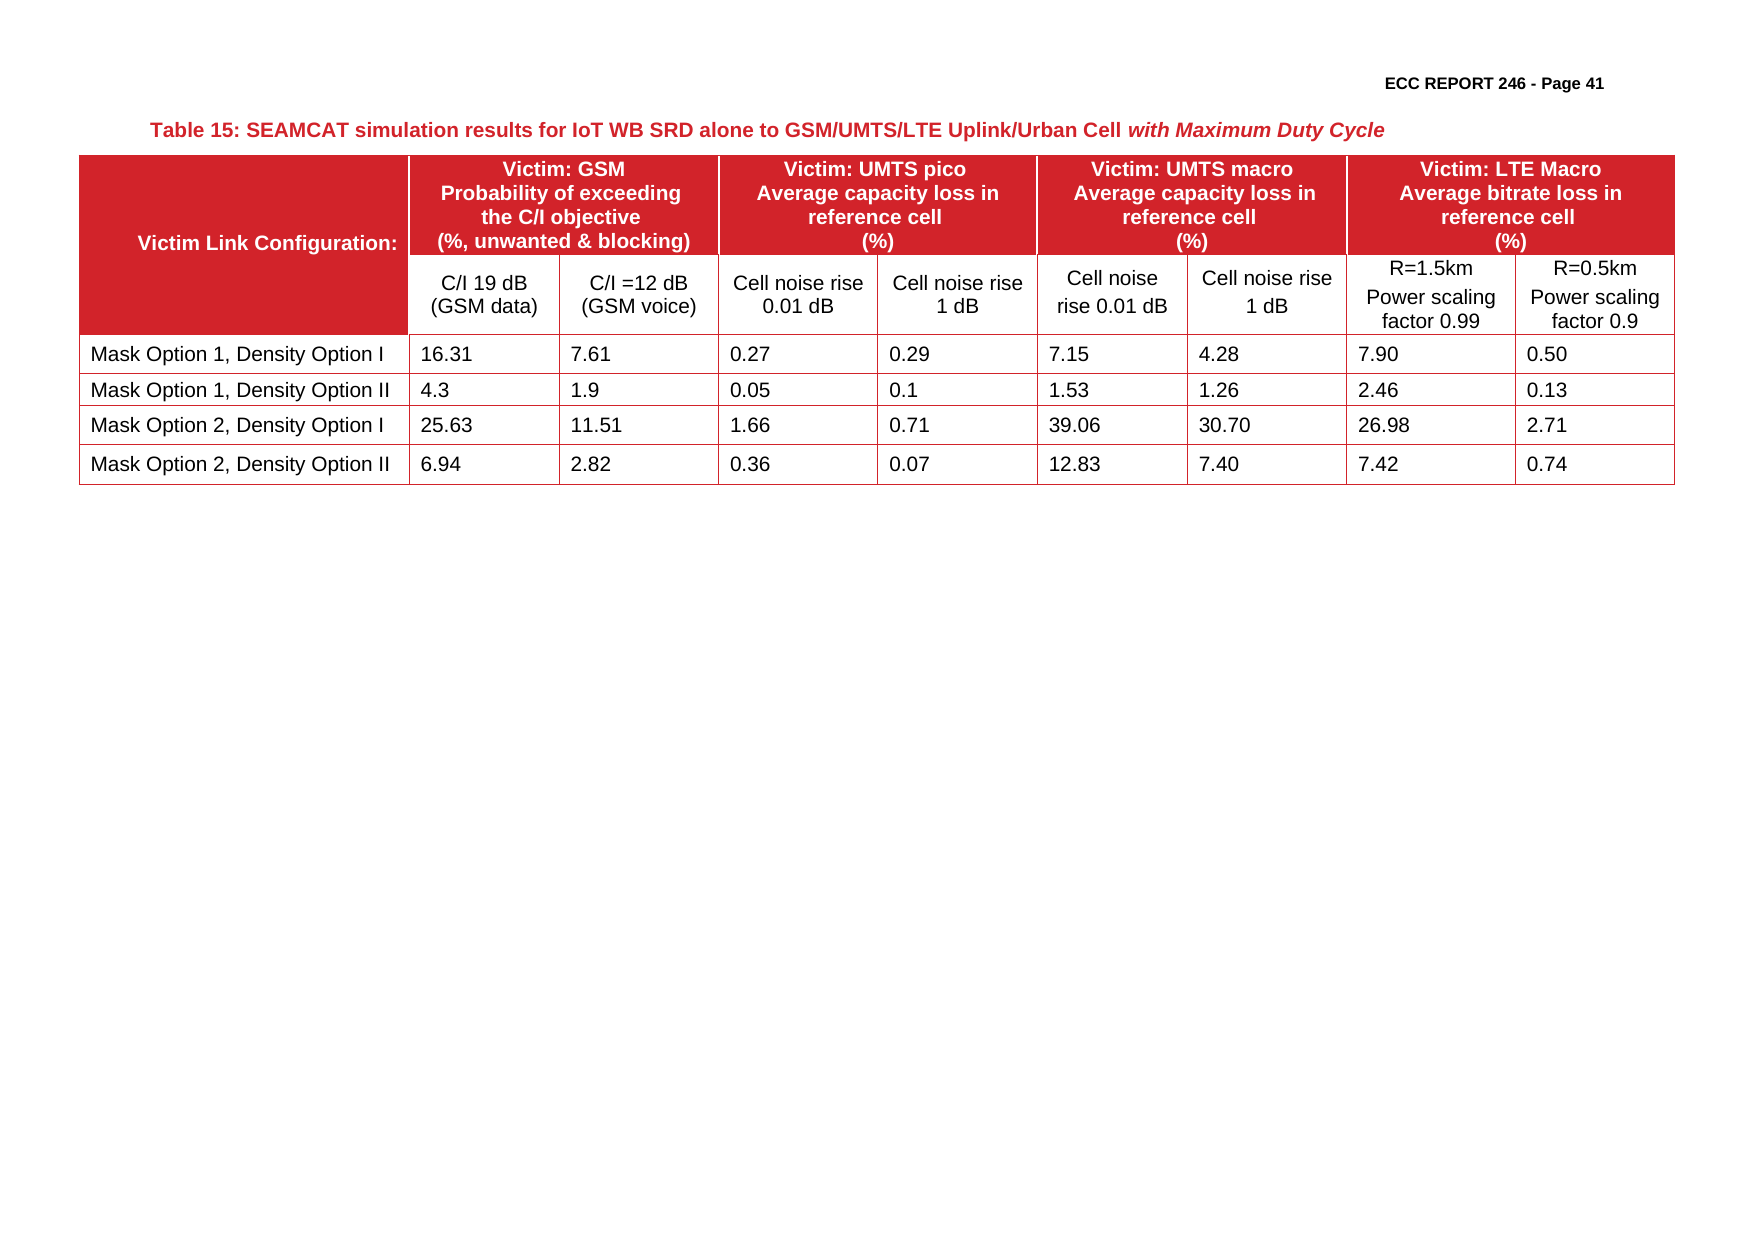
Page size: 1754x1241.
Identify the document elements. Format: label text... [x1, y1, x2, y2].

table_cell 7.40 [1188, 445, 1346, 483]
table_cell 16.31 [410, 335, 559, 373]
table_cell 7.61 [560, 335, 718, 373]
table_header Victim: UMTS macro Average capacity loss in reference cell (%) [1038, 156, 1346, 254]
table_cell 1.66 [719, 406, 877, 444]
title SEAMCAT simulation results for IoT WB SRD alone to GSM/UMTS/LTE Uplink/Urban Cell with Maximum Duty Cycle [150, 118, 1604, 142]
table_header Victim: LTE Macro Average bitrate loss in reference cell (%) [1348, 156, 1674, 254]
table_cell 0.13 [1516, 374, 1674, 405]
table_cell 1.53 [1038, 374, 1187, 405]
table_cell 0.74 [1516, 445, 1674, 483]
table_cell Cell noise rise 1 dB [878, 255, 1037, 334]
table_cell Mask Option 1, Density Option II [80, 374, 409, 405]
table_cell 0.27 [719, 335, 877, 373]
table_cell 0.36 [719, 445, 877, 483]
table_header Victim: UMTS pico Average capacity loss in reference cell (%) [720, 156, 1036, 254]
table_cell 7.15 [1038, 335, 1187, 373]
table_cell C/I 19 dB (GSM data) [410, 255, 559, 334]
table_cell C/I =12 dB (GSM voice) [560, 255, 718, 334]
table_cell 11.51 [560, 406, 718, 444]
table_cell 26.98 [1347, 406, 1515, 444]
table_cell Cell noise rise 1 dB [1188, 255, 1346, 334]
table_cell 1.9 [560, 374, 718, 405]
table_cell 0.1 [878, 374, 1037, 405]
table_header Victim: GSM Probability of exceeding the C/I objective (%, unwanted & blocking) [410, 156, 718, 254]
table_cell Mask Option 2, Density Option I [80, 406, 409, 444]
table_cell R=1.5km Power scaling factor 0.99 [1347, 255, 1515, 334]
table_cell R=0.5km Power scaling factor 0.9 [1516, 255, 1674, 334]
table_cell 0.50 [1516, 335, 1674, 373]
table_cell Mask Option 2, Density Option II [80, 445, 409, 483]
table_header Victim Link Configuration: [80, 156, 408, 334]
table_cell 4.28 [1188, 335, 1346, 373]
table_cell 0.29 [878, 335, 1037, 373]
table_cell 2.71 [1516, 406, 1674, 444]
table_cell 6.94 [410, 445, 559, 483]
table_cell Mask Option 1, Density Option I [80, 335, 409, 373]
table_cell 2.46 [1347, 374, 1515, 405]
table_cell 39.06 [1038, 406, 1187, 444]
table_cell 1.26 [1188, 374, 1346, 405]
table_cell 12.83 [1038, 445, 1187, 483]
table_cell 25.63 [410, 406, 559, 444]
table_cell 30.70 [1188, 406, 1346, 444]
table_cell 0.71 [878, 406, 1037, 444]
table_cell 0.07 [878, 445, 1037, 483]
table_cell 7.42 [1347, 445, 1515, 483]
table_cell 7.90 [1347, 335, 1515, 373]
table_cell Cell noise rise 0.01 dB [719, 255, 877, 334]
table_cell Cell noise rise 0.01 dB [1038, 255, 1187, 334]
table_cell 0.05 [719, 374, 877, 405]
table_cell 2.82 [560, 445, 718, 483]
table_cell 4.3 [410, 374, 559, 405]
